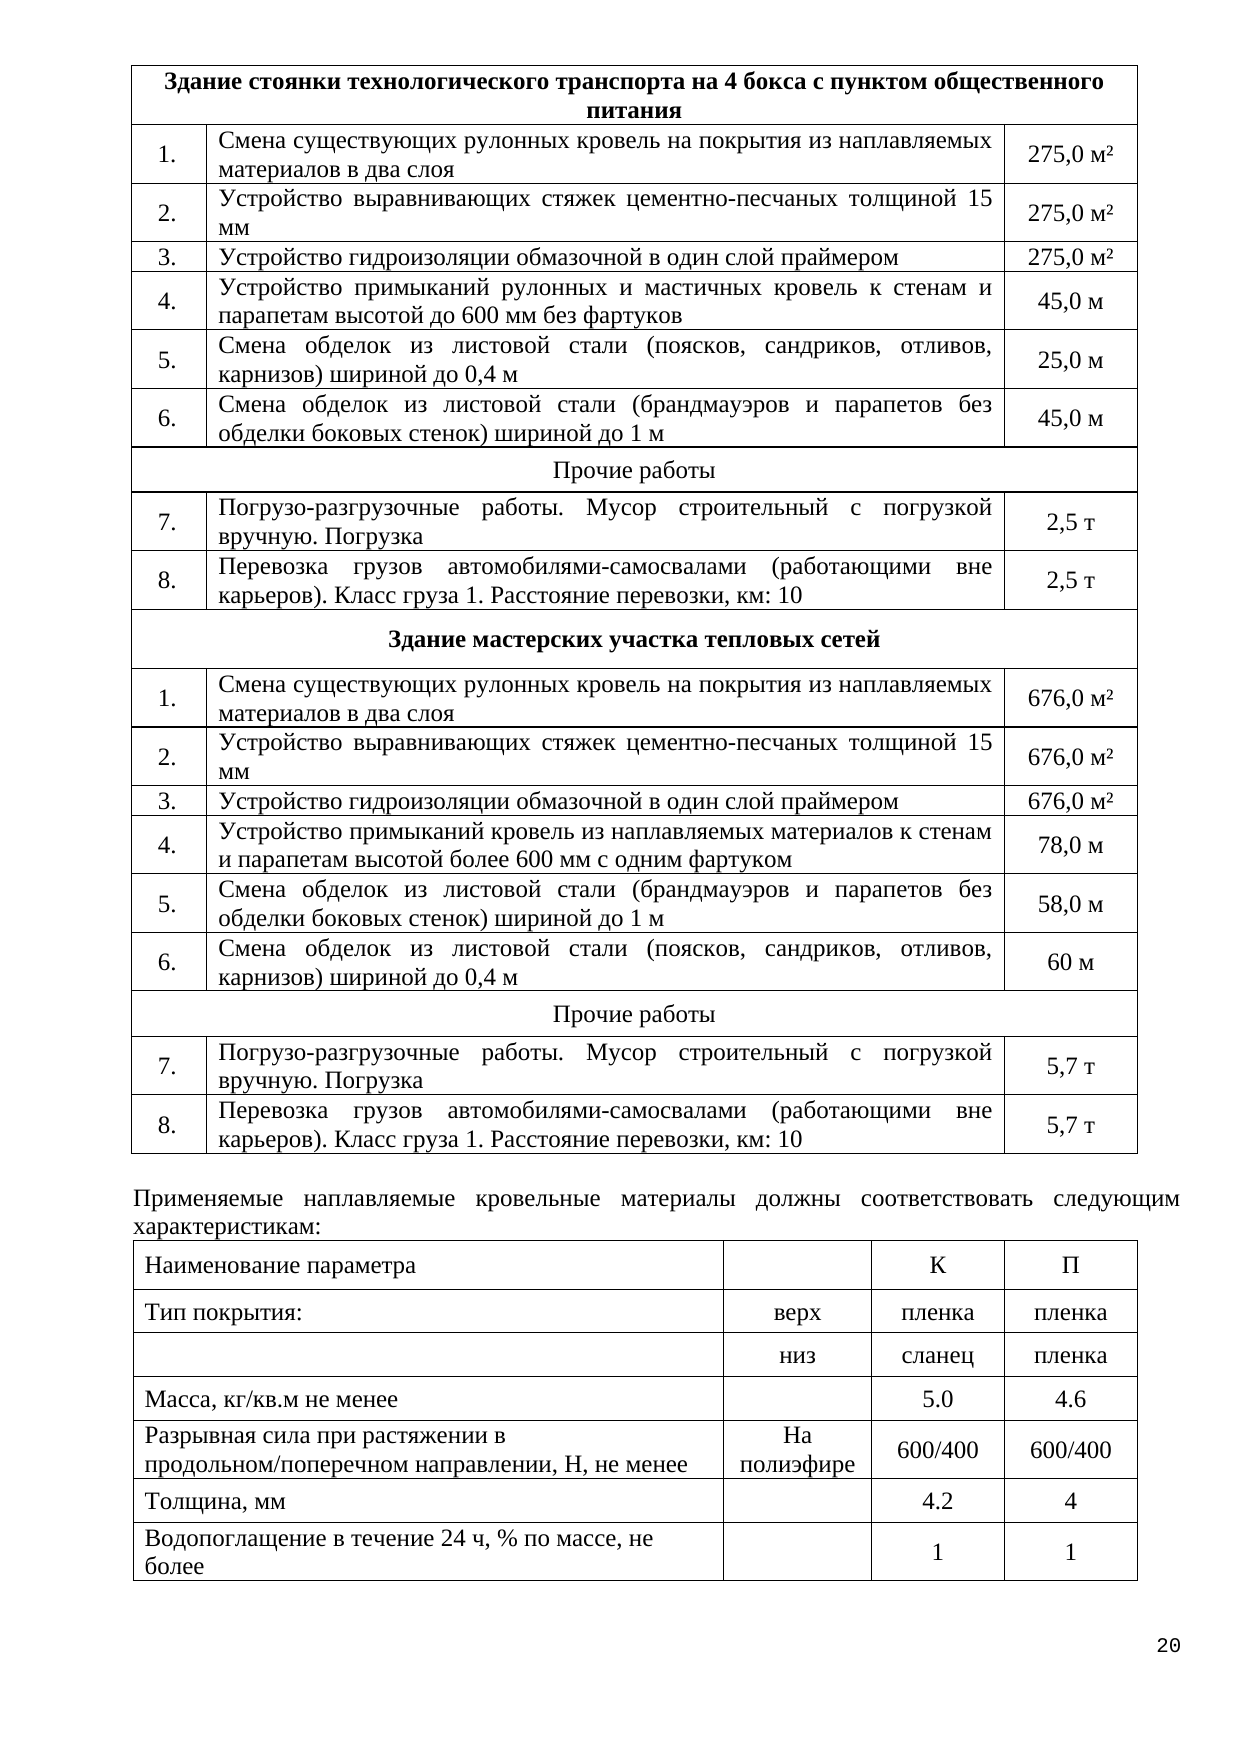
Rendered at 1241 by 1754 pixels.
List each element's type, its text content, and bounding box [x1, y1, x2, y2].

table_cell пленка [1005, 1290, 1137, 1332]
table_cell 58,0 м [1005, 874, 1137, 932]
table_cell Толщина, мм [134, 1479, 723, 1522]
table_cell Смена обделок из листовой стали (брандмауэров и парапетов без обделки боковых стенок) шириной до 1 м [207, 874, 1004, 932]
table_cell Погрузо-разгрузочные работы. Мусор строительный с погрузкой вручную. Погрузка [207, 493, 1004, 550]
table_cell 600/400 [872, 1421, 1004, 1478]
table_cell На полиэфире [724, 1421, 871, 1478]
table_cell Устройство гидроизоляции обмазочной в один слой праймером [207, 786, 1004, 815]
table_cell [132, 786, 206, 815]
table_cell [132, 728, 206, 785]
table_cell 600/400 [1005, 1421, 1137, 1478]
table_cell верх [724, 1290, 871, 1332]
table_cell Разрывная сила при растяжении в продольном/поперечном направлении, Н, не менее [134, 1421, 723, 1478]
table_cell Смена обделок из листовой стали (брандмауэров и парапетов без обделки боковых стенок) шириной до 1 м [207, 389, 1004, 446]
table_cell 1 [872, 1523, 1004, 1580]
table_cell [132, 493, 206, 550]
table_cell сланец [872, 1333, 1004, 1376]
table_cell Здание мастерских участка тепловых сетей [132, 610, 1137, 668]
table_cell Смена обделок из листовой стали (поясков, сандриков, отливов, карнизов) шириной до 0,4 м [207, 933, 1004, 990]
table_cell [132, 272, 206, 329]
table_cell [132, 125, 206, 182]
table_cell [132, 184, 206, 241]
table_cell Устройство выравнивающих стяжек цементно-песчаных толщиной 15 мм [207, 728, 1004, 785]
table_cell 1 [1005, 1523, 1137, 1580]
table_cell 275,0 м² [1005, 242, 1137, 271]
table_cell 4.6 [1005, 1377, 1137, 1419]
table_cell [724, 1377, 871, 1419]
table_cell Смена существующих рулонных кровель на покрытия из наплавляемых материалов в два слоя [207, 669, 1004, 726]
table_cell 5,7 т [1005, 1095, 1137, 1153]
table_cell [132, 1037, 206, 1094]
table_cell 4 [1005, 1479, 1137, 1522]
table_cell Масса, кг/кв.м не менее [134, 1377, 723, 1419]
table_cell 5,7 т [1005, 1037, 1137, 1094]
table_cell 60 м [1005, 933, 1137, 990]
table_cell Прочие работы [132, 448, 1137, 491]
table_cell [132, 874, 206, 932]
table_cell 4.2 [872, 1479, 1004, 1522]
table_cell 45,0 м [1005, 389, 1137, 446]
table_cell [132, 242, 206, 271]
table_cell 5.0 [872, 1377, 1004, 1419]
table_cell Устройство выравнивающих стяжек цементно-песчаных толщиной 15 мм [207, 184, 1004, 241]
table_cell [132, 669, 206, 726]
table_cell [724, 1523, 871, 1580]
table_cell Тип покрытия: [134, 1290, 723, 1332]
table_cell 78,0 м [1005, 816, 1137, 873]
table_cell 275,0 м² [1005, 184, 1137, 241]
table_cell 676,0 м² [1005, 728, 1137, 785]
table_cell 45,0 м [1005, 272, 1137, 329]
table_cell 676,0 м² [1005, 786, 1137, 815]
text Применяемые наплавляемые кровельные материалы должны соответствовать следующим характеристикам: [133, 1183, 1181, 1240]
table_cell Перевозка грузов автомобилями-самосвалами (работающими вне карьеров). Класс груза 1. Расстояние перевозки, км: 10 [207, 551, 1004, 608]
table_header П [1005, 1241, 1137, 1289]
table_cell [132, 551, 206, 608]
table_cell Устройство гидроизоляции обмазочной в один слой праймером [207, 242, 1004, 271]
table_cell [132, 330, 206, 388]
table_header К [872, 1241, 1004, 1289]
table_cell 676,0 м² [1005, 669, 1137, 726]
table_cell [134, 1333, 723, 1376]
table_cell [724, 1479, 871, 1522]
table_cell Прочие работы [132, 991, 1137, 1036]
table_cell 2,5 т [1005, 551, 1137, 608]
table_cell Устройство примыканий рулонных и мастичных кровель к стенам и парапетам высотой до 600 мм без фартуков [207, 272, 1004, 329]
table_cell Погрузо-разгрузочные работы. Мусор строительный с погрузкой вручную. Погрузка [207, 1037, 1004, 1094]
table_cell низ [724, 1333, 871, 1376]
table_cell 2,5 т [1005, 493, 1137, 550]
table_cell [132, 389, 206, 446]
table_cell [132, 1095, 206, 1153]
table_cell пленка [872, 1290, 1004, 1332]
table_header [724, 1241, 871, 1289]
table_cell Водопоглащение в течение 24 ч, % по массе, не более [134, 1523, 723, 1580]
table_cell [132, 816, 206, 873]
table_cell [132, 933, 206, 990]
table_cell Здание стоянки технологического транспорта на 4 бокса с пунктом общественного питания [132, 66, 1137, 124]
table_cell Устройство примыканий кровель из наплавляемых материалов к стенам и парапетам высотой более 600 мм с одним фартуком [207, 816, 1004, 873]
table_cell 25,0 м [1005, 330, 1137, 388]
table_cell 275,0 м² [1005, 125, 1137, 182]
table_header Наименование параметра [134, 1241, 723, 1289]
table_cell Смена существующих рулонных кровель на покрытия из наплавляемых материалов в два слоя [207, 125, 1004, 182]
table_cell Перевозка грузов автомобилями-самосвалами (работающими вне карьеров). Класс груза 1. Расстояние перевозки, км: 10 [207, 1095, 1004, 1153]
table_cell пленка [1005, 1333, 1137, 1376]
table_cell Смена обделок из листовой стали (поясков, сандриков, отливов, карнизов) шириной до 0,4 м [207, 330, 1004, 388]
